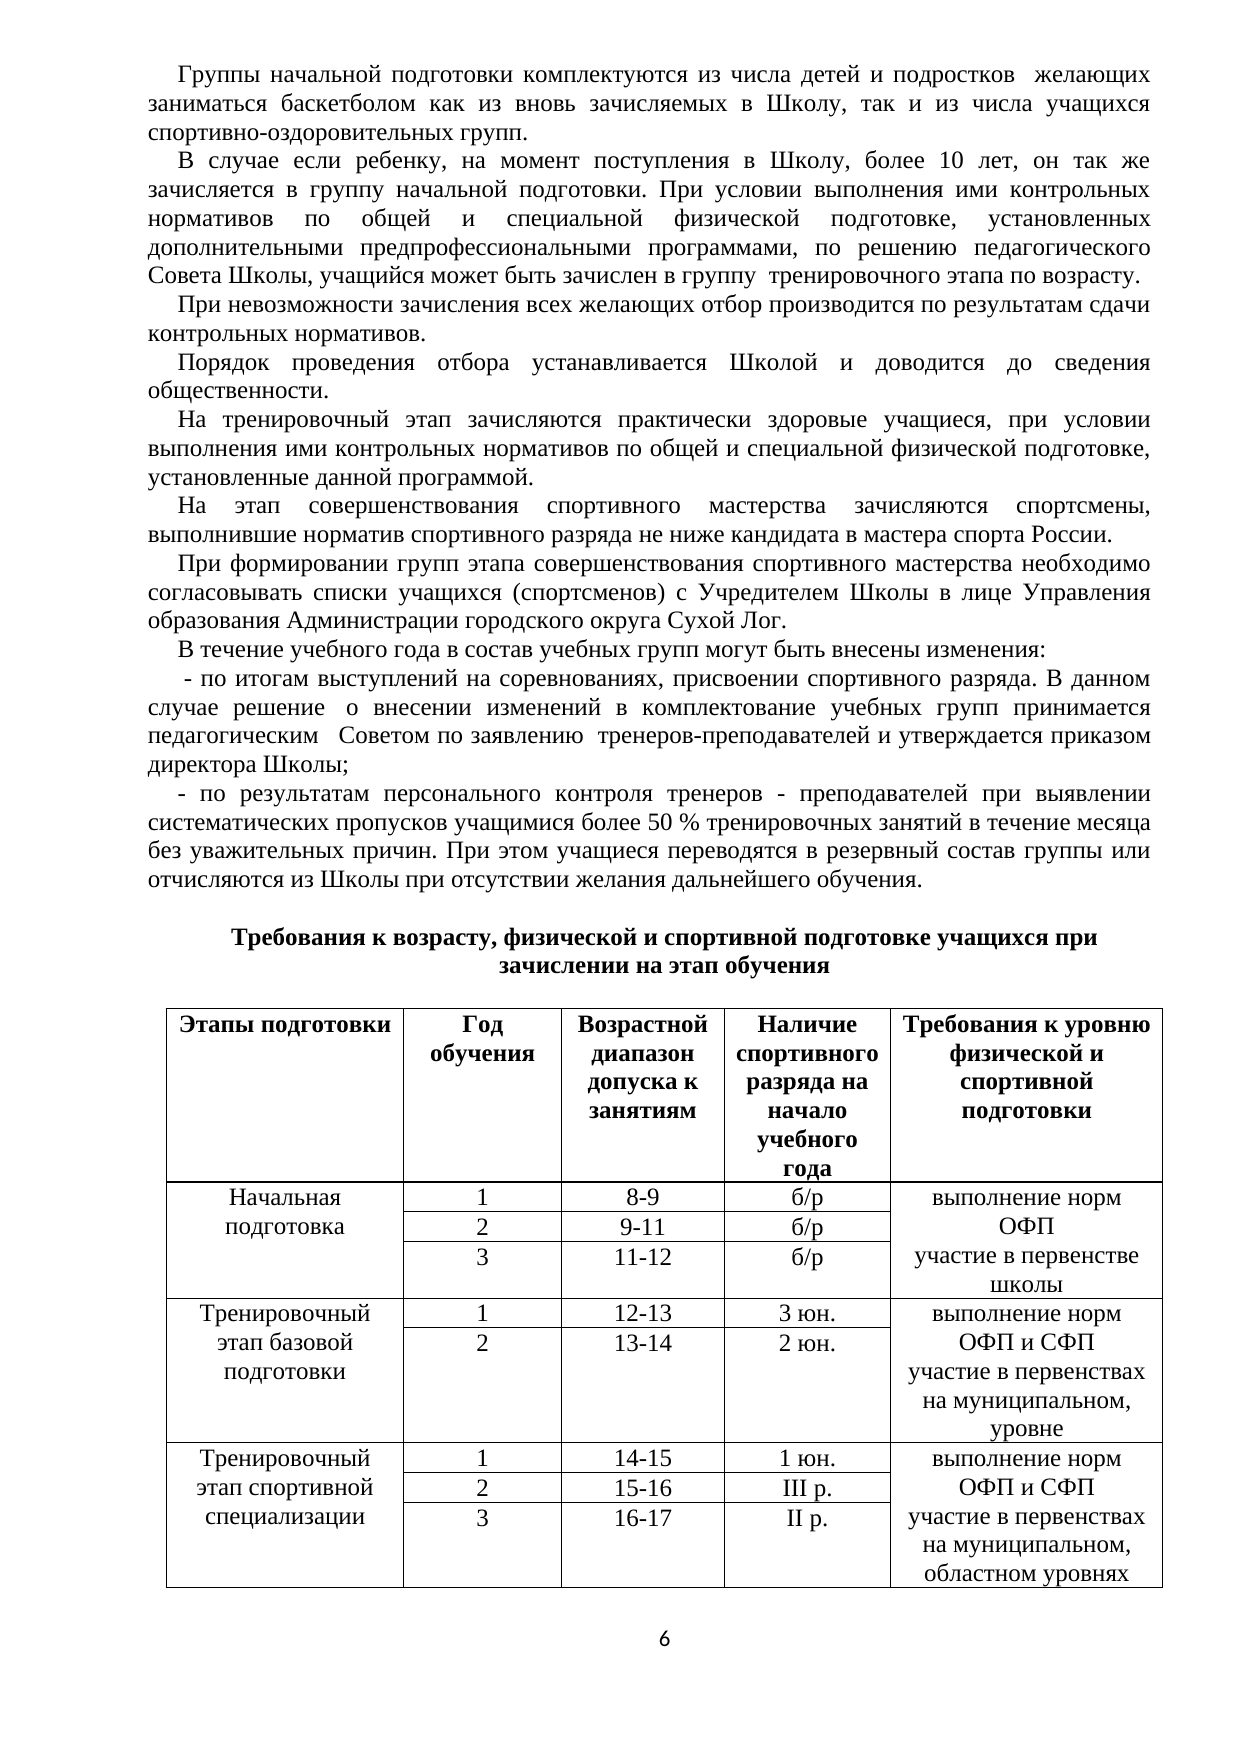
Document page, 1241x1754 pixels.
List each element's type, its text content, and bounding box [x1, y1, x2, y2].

table_cell 8-9 [562, 1183, 724, 1211]
text На этап совершенствования спортивного мастерства зачисляются спортсмены, выполнившие норматив спортивного разряда не ниже кандидата в мастера спорта России. [148, 490, 1152, 548]
table_cell 13-14 [562, 1328, 724, 1442]
table_cell 3 [404, 1242, 561, 1297]
table_cell 1 [404, 1443, 561, 1472]
text Группы начальной подготовки комплектуются из числа детей и подростков желающих заниматься баскетболом как из вновь зачисляемых в Школу, так и из числа учащихся спортивно-оздоровительных групп. [148, 59, 1152, 145]
table_cell 3 юн. [725, 1299, 890, 1327]
table_header Этапы подготовки [167, 1009, 403, 1181]
text При невозможности зачисления всех желающих отбор производится по результатам сдачи контрольных нормативов. [148, 289, 1152, 347]
text В течение учебного года в состав учебных групп могут быть внесены изменения: [148, 634, 1152, 663]
table_cell выполнение норм ОФП участие в первенстве школы [891, 1183, 1162, 1297]
table_cell 2 [404, 1473, 561, 1502]
table_cell Тренировочный этап спортивной специализации [167, 1443, 403, 1587]
table_cell 3 [404, 1503, 561, 1587]
table_cell 15-16 [562, 1473, 724, 1502]
table_header Наличие спортивного разряда на начало учебного года [725, 1009, 890, 1181]
table_cell б/р [725, 1212, 890, 1241]
table_cell 2 юн. [725, 1328, 890, 1442]
table_header Год обучения [404, 1009, 561, 1181]
text В случае если ребенку, на момент поступления в Школу, более 10 лет, он так же зачисляется в группу начальной подготовки. При условии выполнения ими контрольных нормативов по общей и специальной физической подготовке, установленных дополнительными предпрофессиональными программами, по решению педагогического Совета Школы, учащийся может быть зачислен в группу тренировочного этапа по возрасту. [148, 145, 1152, 289]
table_header Требования к уровню физической и спортивной подготовки [891, 1009, 1162, 1181]
text При формировании групп этапа совершенствования спортивного мастерства необходимо согласовывать списки учащихся (спортсменов) с Учредителем Школы в лице Управления образования Администрации городского округа Сухой Лог. [148, 548, 1152, 634]
table_cell выполнение норм ОФП и СФП участие в первенствах на муниципальном, областном уровнях [891, 1443, 1162, 1587]
table_cell 16-17 [562, 1503, 724, 1587]
text - по итогам выступлений на соревнованиях, присвоении спортивного разряда. В данном случае решение о внесении изменений в комплектование учебных групп принимается педагогическим Советом по заявлению тренеров-преподавателей и утверждается приказом директора Школы; [148, 663, 1152, 778]
table_cell б/р [725, 1183, 890, 1211]
text Порядок проведения отбора устанавливается Школой и доводится до сведения общественности. [148, 347, 1152, 404]
table_cell 2 [404, 1212, 561, 1241]
table_cell 9-11 [562, 1212, 724, 1241]
table_cell 2 [404, 1328, 561, 1442]
table_cell III р. [725, 1473, 890, 1502]
table_header Возрастной диапазон допуска к занятиям [562, 1009, 724, 1181]
text На тренировочный этап зачисляются практически здоровые учащиеся, при условии выполнения ими контрольных нормативов по общей и специальной физической подготовке, установленные данной программой. [148, 404, 1152, 490]
table_cell 14-15 [562, 1443, 724, 1472]
table_cell Начальная подготовка [167, 1183, 403, 1297]
table_cell выполнение норм ОФП и СФП участие в первенствах на муниципальном, уровне [891, 1299, 1162, 1442]
table_cell II р. [725, 1503, 890, 1587]
text Требования к возрасту, физической и спортивной подготовке учащихся при зачислении на этап обучения [177, 922, 1152, 979]
table_cell 1 юн. [725, 1443, 890, 1472]
table_cell б/р [725, 1242, 890, 1297]
table_cell 11-12 [562, 1242, 724, 1297]
text - по результатам персонального контроля тренеров - преподавателей при выявлении систематических пропусков учащимися более 50 % тренировочных занятий в течение месяца без уважительных причин. При этом учащиеся переводятся в резервный состав группы или отчисляются из Школы при отсутствии желания дальнейшего обучения. [148, 778, 1152, 893]
table_cell 1 [404, 1299, 561, 1327]
table_cell Тренировочный этап базовой подготовки [167, 1299, 403, 1442]
table_cell 1 [404, 1183, 561, 1211]
table_cell 12-13 [562, 1299, 724, 1327]
